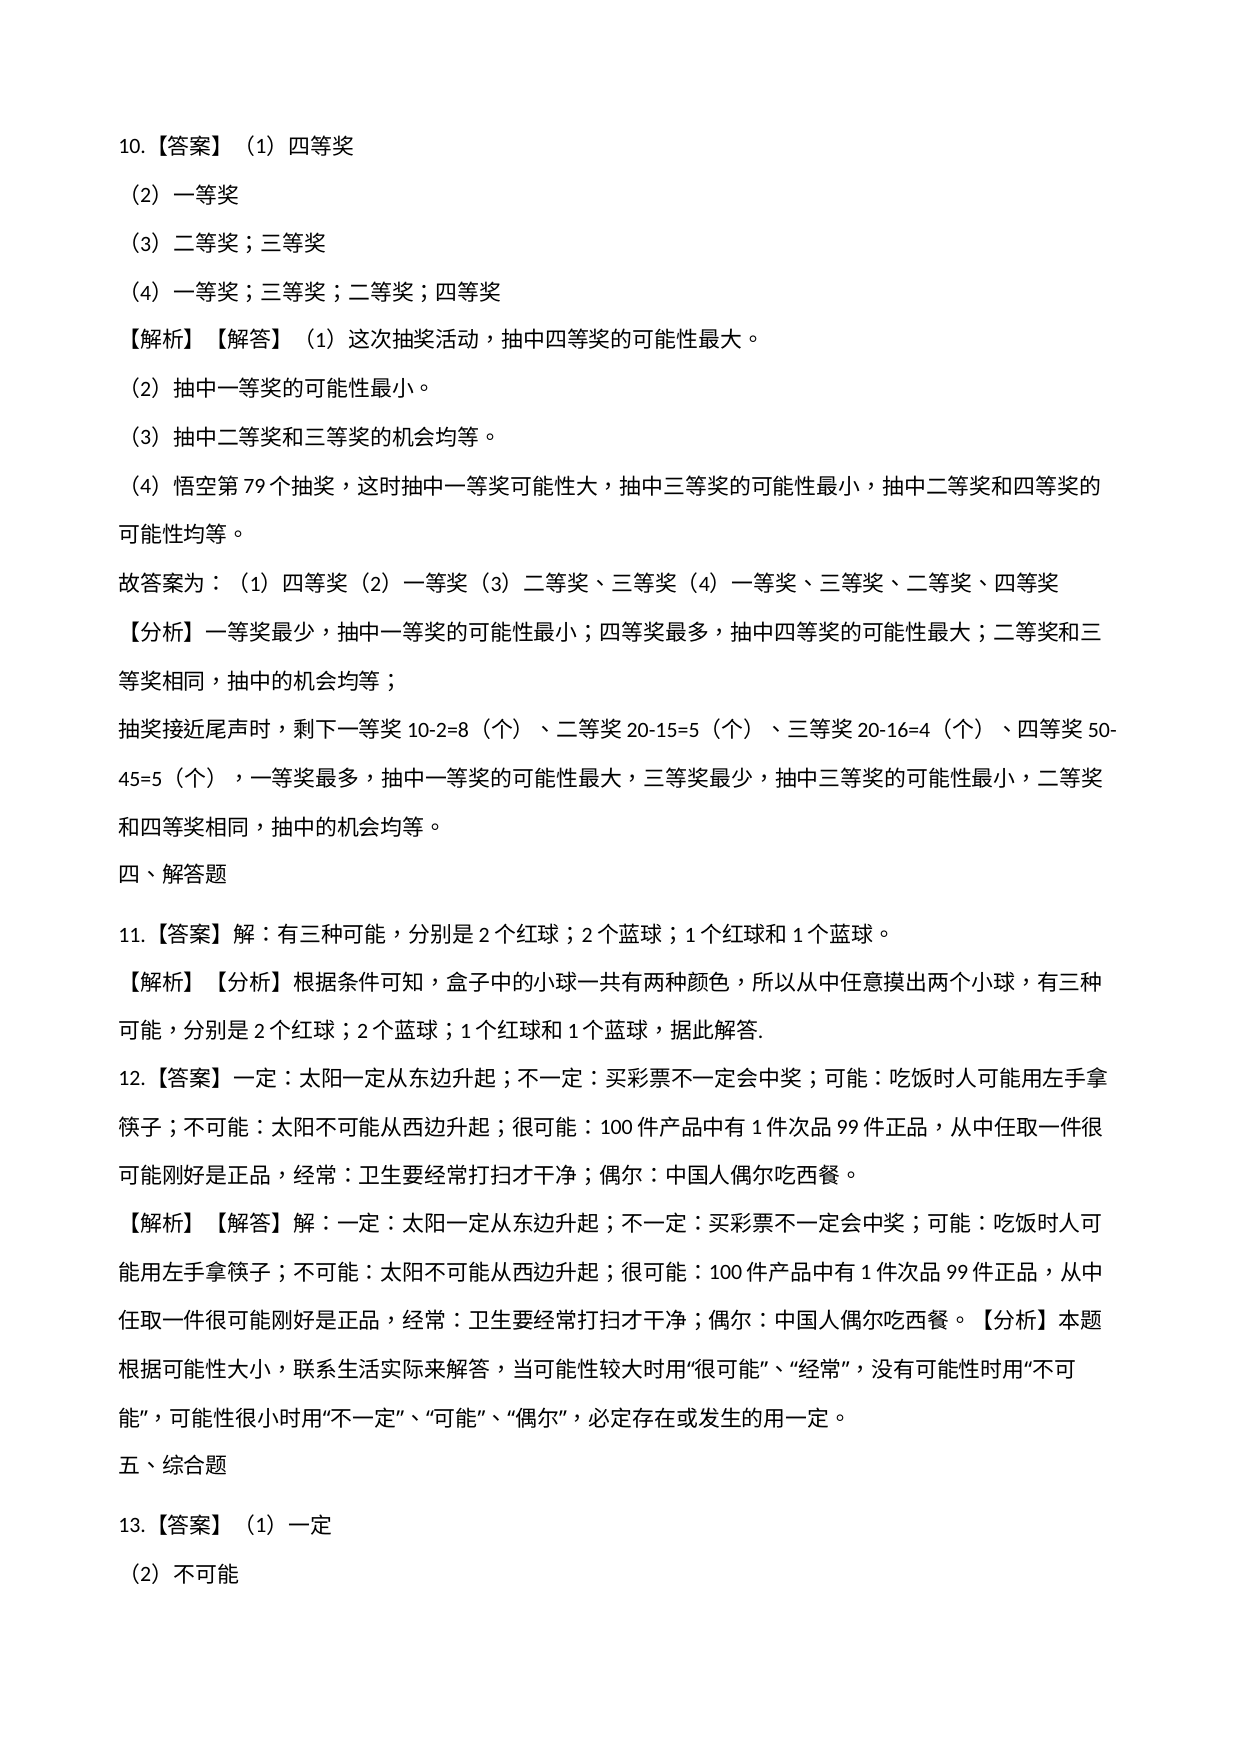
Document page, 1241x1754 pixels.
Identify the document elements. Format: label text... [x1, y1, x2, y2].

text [118, 1509, 1122, 1590]
text 五、综合题 [118, 1449, 1122, 1481]
text 10.【答案】（1）四等奖 （2）一等奖 （3）二等奖；三等奖 （4）一等奖；三等奖；二等奖；四等奖 [118, 129, 1122, 308]
text 【解析】【解答】解：一定：太阳一定从东边升起；不一定：买彩票不一定会中奖；可能：吃饭时人可能用左手拿筷子；不可能：太阳不可能从西边升起；很可能：100件产品中有1件次品99件正品，从中任取一件很可能刚好是正品，经常：卫生要经常打扫才干净；偶尔：中国人偶尔吃西餐。【分析】本题根据可能性大小，联系生活实际来解答，当可能性较大时用“很可能”、“经常”，没有可能性时用“不可能”，可能性很小时用“不一定”、“可能”、“偶尔”，必定存在或发生的用一定。 [118, 1206, 1122, 1434]
text 四、解答题 [118, 858, 1122, 891]
text 12.【答案】一定：太阳一定从东边升起；不一定：买彩票不一定会中奖；可能：吃饭时人可能用左手拿筷子；不可能：太阳不可能从西边升起；很可能：100件产品中有1件次品99件正品，从中任取一件很可能刚好是正品，经常：卫生要经常打扫才干净；偶尔：中国人偶尔吃西餐。 [118, 1061, 1122, 1191]
text 【解析】【解答】（1）这次抽奖活动，抽中四等奖的可能性最大。 （2）抽中一等奖的可能性最小。 （3）抽中二等奖和三等奖的机会均等。 （4）悟空第79个抽奖，这时抽中一等奖可能性大，抽中三等奖的可能性最小，抽中二等奖和四等奖的可能性均等。 故答案为：（1）四等奖（2）一等奖（3）二等奖、三等奖（4）一等奖、三等奖、二等奖、四等奖 【分析】一等奖最少，抽中一等奖的可能性最小；四等奖最多，抽中四等奖的可能性最大；二等奖和三等奖相同，抽中的机会均等； 抽奖接近尾声时，剩下一等奖10-2=8（个）、二等奖20-15=5（个）、三等奖20-16=4（个）、四等奖50-45=5（个），一等奖最多，抽中一等奖的可能性最大，三等奖最少，抽中三等奖的可能性最小，二等奖和四等奖相同，抽中的机会均等。 [118, 323, 1122, 843]
text 11.【答案】解：有三种可能，分别是2个红球；2个蓝球；1个红球和1个蓝球。 [118, 918, 1122, 950]
text 【解析】【分析】根据条件可知，盒子中的小球一共有两种颜色，所以从中任意摸出两个小球，有三种可能，分别是2个红球；2个蓝球；1个红球和1个蓝球，据此解答. [118, 965, 1122, 1047]
